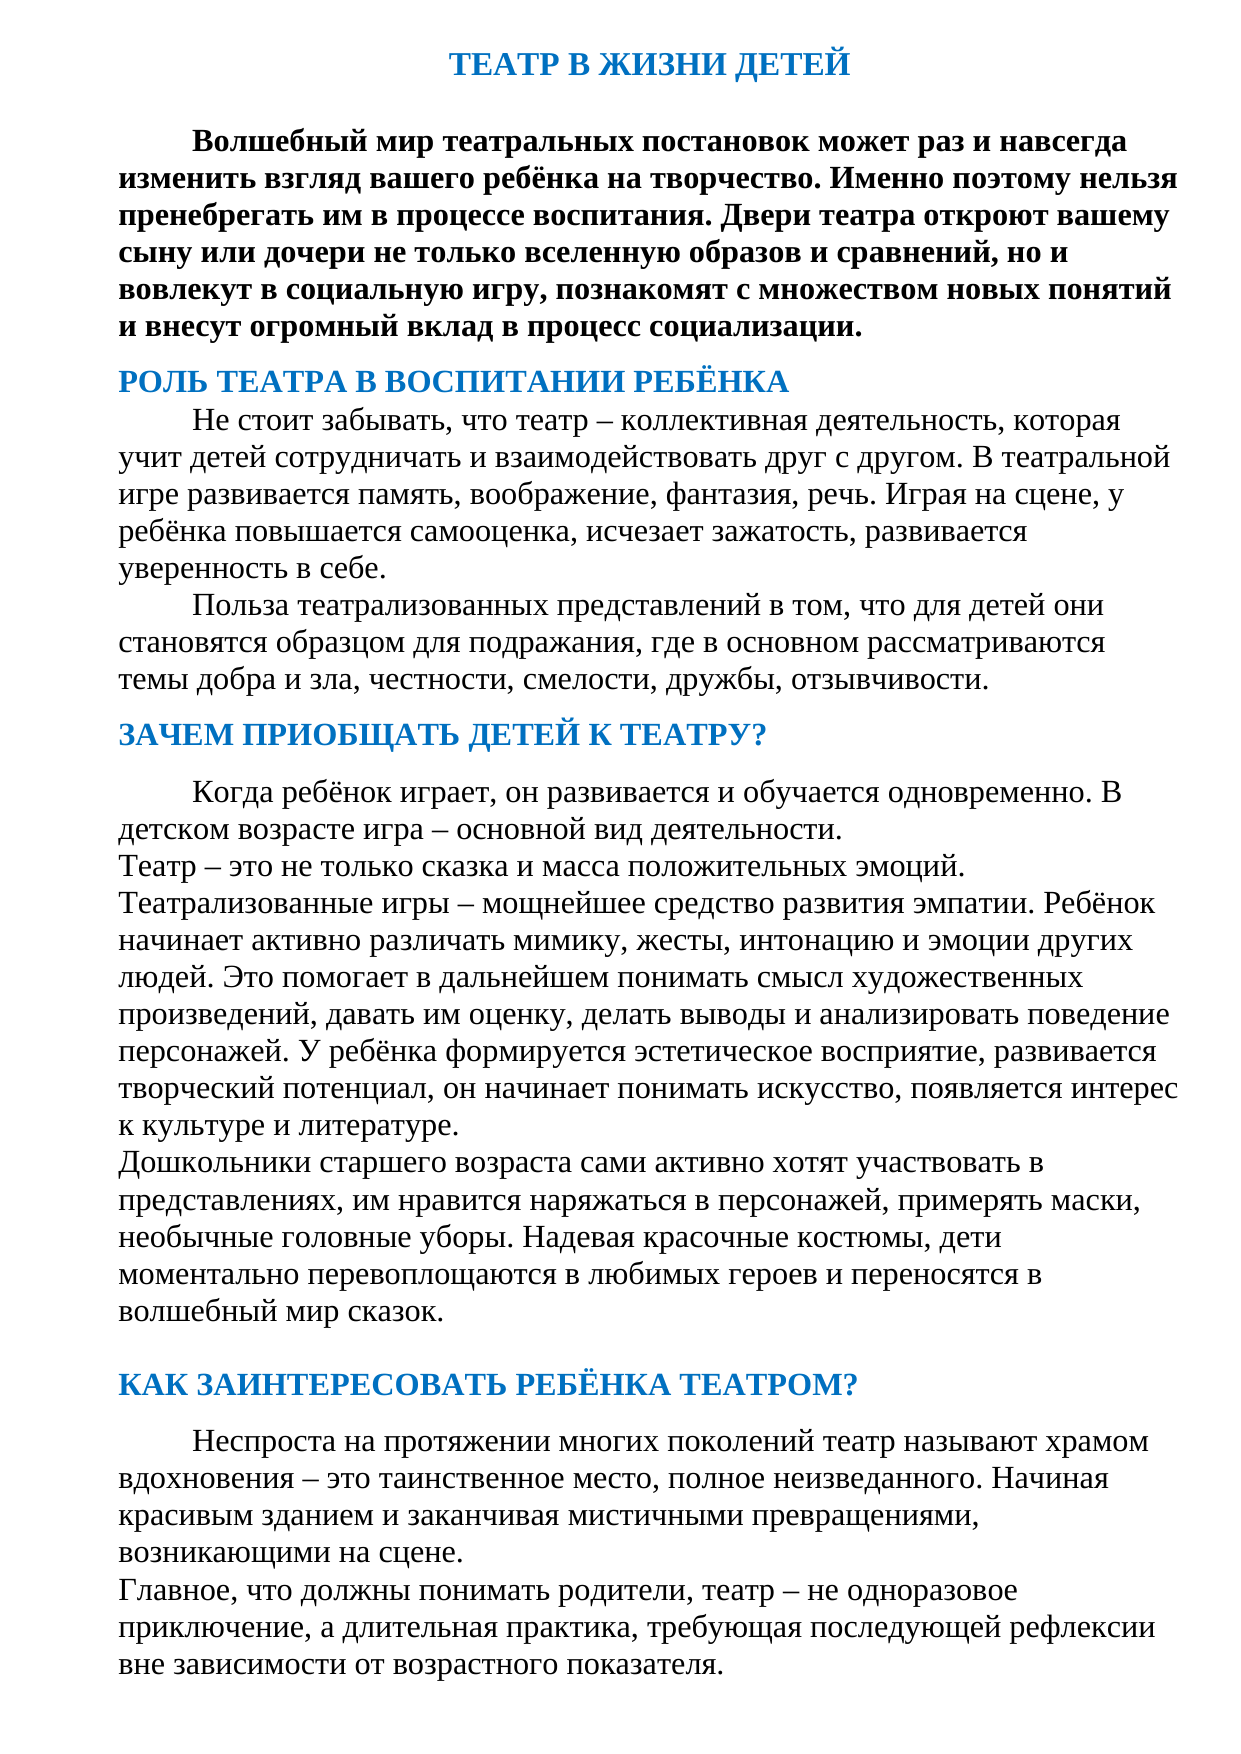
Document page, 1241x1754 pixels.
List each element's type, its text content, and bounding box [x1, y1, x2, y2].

text Когда ребёнок играет, он развивается и обучается одновременно. В детском возрасте игра – основной вид деятельности. [118, 772, 1181, 846]
text КАК ЗАИНТЕРЕСОВАТЬ РЕБЁНКА ТЕАТРОМ? [118, 1365, 1181, 1402]
text Главное, что должны понимать родители, театр – не одноразовое приключение, а длительная практика, требующая последующей рефлексии вне зависимости от возрастного показателя. [118, 1570, 1181, 1681]
text Не стоит забывать, что театр – коллективная деятельность, которая учит детей сотрудничать и взаимодействовать друг с другом. В театральной игре развивается память, воображение, фантазия, речь. Играя на сцене, у ребёнка повышается самооценка, исчезает зажатость, развивается уверенность в себе. [118, 400, 1181, 585]
text Волшебный мир театральных постановок может раз и навсегда изменить взгляд вашего ребёнка на творчество. Именно поэтому нельзя пренебрегать им в процессе воспитания. Двери театра откроют вашему сыну или дочери не только вселенную образов и сравнений, но и вовлекут в социальную игру, познакомят с множеством новых понятий и внесут огромный вклад в процесс социализации. [118, 121, 1181, 343]
text РОЛЬ ТЕАТРА В ВОСПИТАНИИ РЕБЁНКА [118, 363, 1181, 400]
text Дошкольники старшего возраста сами активно хотят участвовать в представлениях, им нравится наряжаться в персонажей, примерять маски, необычные головные уборы. Надевая красочные костюмы, дети моментально перевоплощаются в любимых героев и переносятся в волшебный мир сказок. [118, 1143, 1181, 1328]
text Театр – это не только сказка и масса положительных эмоций. Театрализованные игры – мощнейшее средство развития эмпатии. Ребёнок начинает активно различать мимику, жесты, интонацию и эмоции других людей. Это помогает в дальнейшем понимать смысл художественных произведений, давать им оценку, делать выводы и анализировать поведение персонажей. У ребёнка формируется эстетическое восприятие, развивается творческий потенциал, он начинает понимать искусство, появляется интерес к культуре и литературе. [118, 846, 1181, 1143]
text Польза театрализованных представлений в том, что для детей они становятся образцом для подражания, где в основном рассматриваются темы добра и зла, честности, смелости, дружбы, отзывчивости. [118, 585, 1181, 696]
text ЗАЧЕМ ПРИОБЩАТЬ ДЕТЕЙ К ТЕАТРУ? [118, 716, 1181, 753]
text Неспроста на протяжении многих поколений театр называют храмом вдохновения – это таинственное место, полное неизведанного. Начиная красивым зданием и заканчивая мистичными превращениями, возникающими на сцене. [118, 1421, 1181, 1570]
text ТЕАТР В ЖИЗНИ ДЕТЕЙ [118, 44, 1181, 83]
